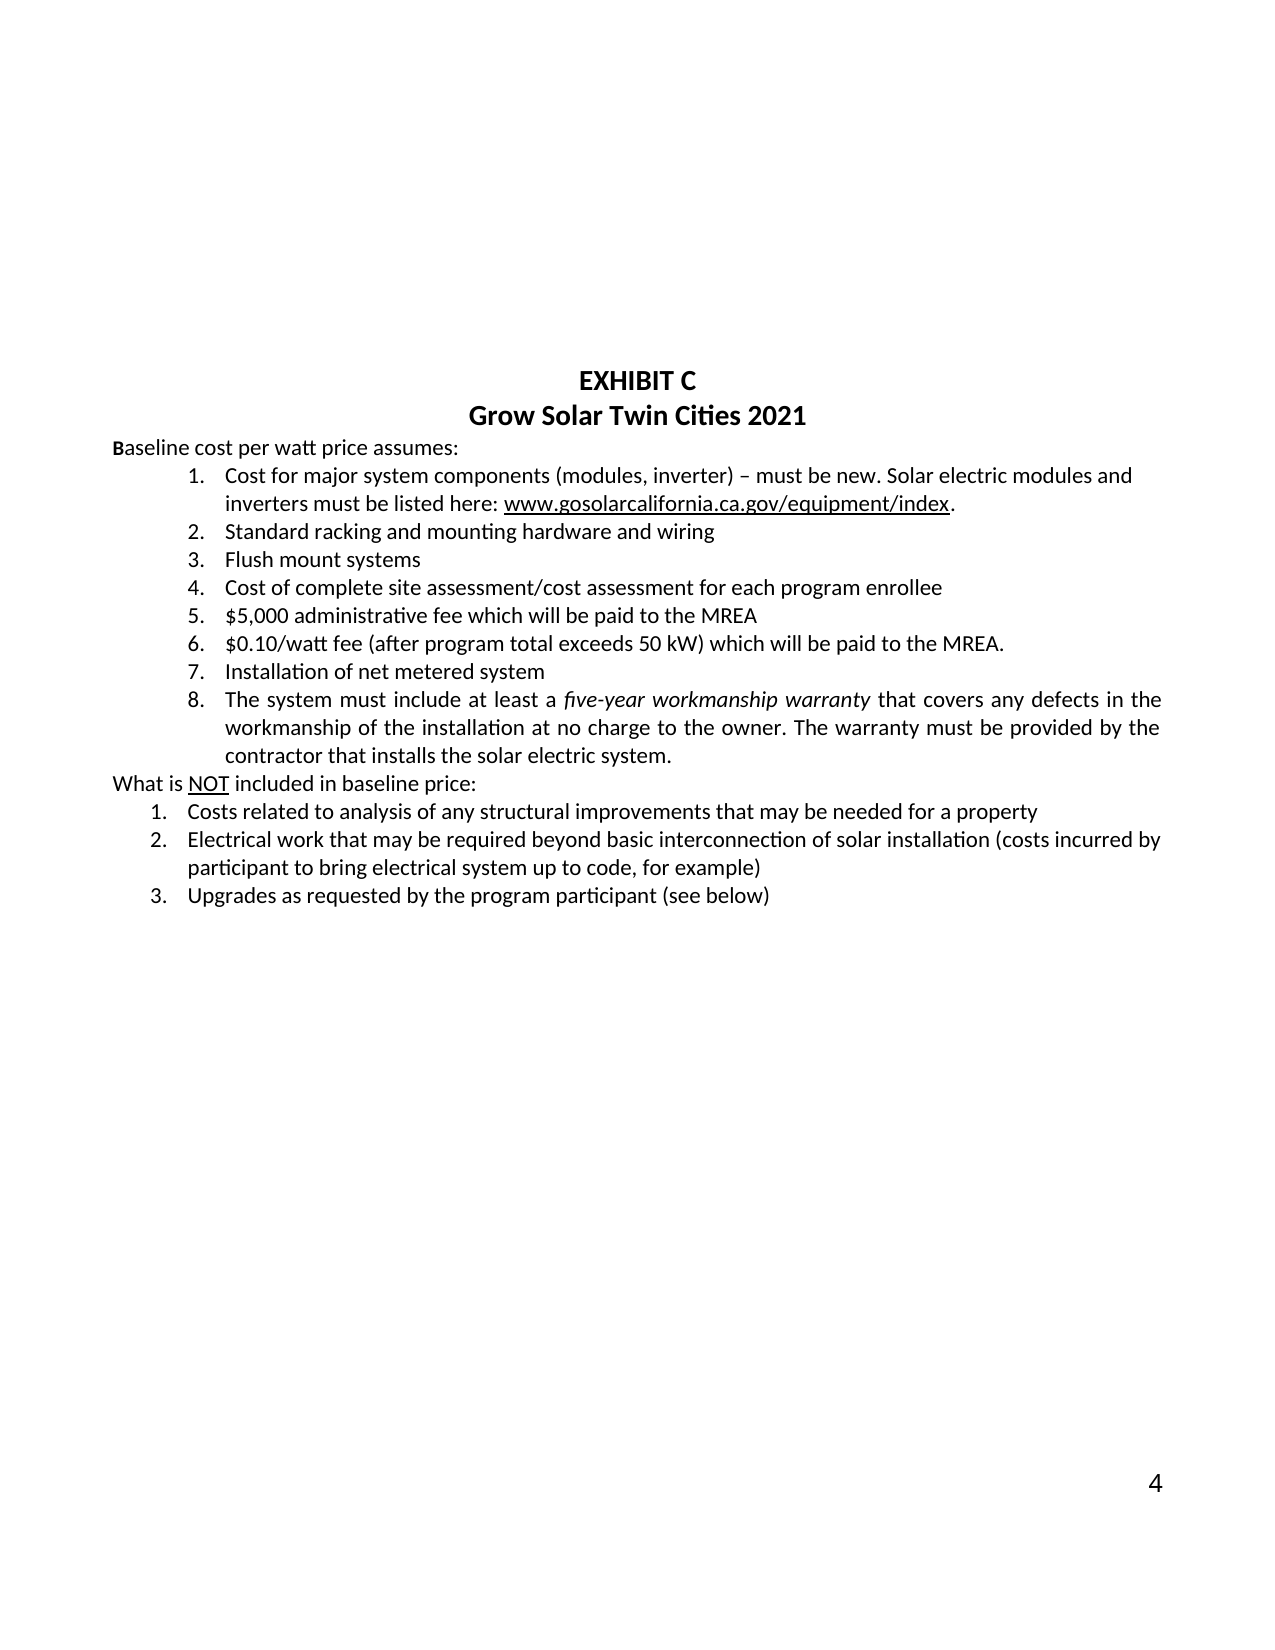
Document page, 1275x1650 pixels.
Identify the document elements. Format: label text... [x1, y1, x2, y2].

list The system must include at least a five-year workmanship warranty that covers any defects in the workmanship of the installation at no charge to the owner. The warranty must be provided by the contractor that installs the solar electric system. [187, 685, 1162, 769]
text Baseline cost per watt price assumes: [112, 433, 1162, 461]
list Electrical work that may be required beyond basic interconnection of solar installation (costs incurred by participant to bring electrical system up to code, for example) [150, 825, 1162, 881]
list Cost for major system components (modules, inverter) – must be new. Solar electric modules and inverters must be listed here: www.gosolarcalifornia.ca.gov/equipment/index. [187, 461, 1162, 517]
list Installation of net metered system [187, 657, 1162, 685]
list $0.10/watt fee (after program total exceeds 50 kW) which will be paid to the MREA. [187, 629, 1162, 657]
text EXHIBIT C [112, 362, 1162, 397]
text Grow Solar Twin Cities 2021 [112, 397, 1162, 433]
list Costs related to analysis of any structural improvements that may be needed for a property [150, 797, 1162, 825]
list Upgrades as requested by the program participant (see below) [150, 881, 1162, 909]
list Flush mount systems [187, 545, 1162, 573]
text What is NOT included in baseline price: [112, 769, 1162, 797]
list $5,000 administrative fee which will be paid to the MREA [187, 601, 1162, 629]
list Standard racking and mounting hardware and wiring [187, 517, 1162, 545]
list Cost of complete site assessment/cost assessment for each program enrollee [187, 573, 1162, 601]
